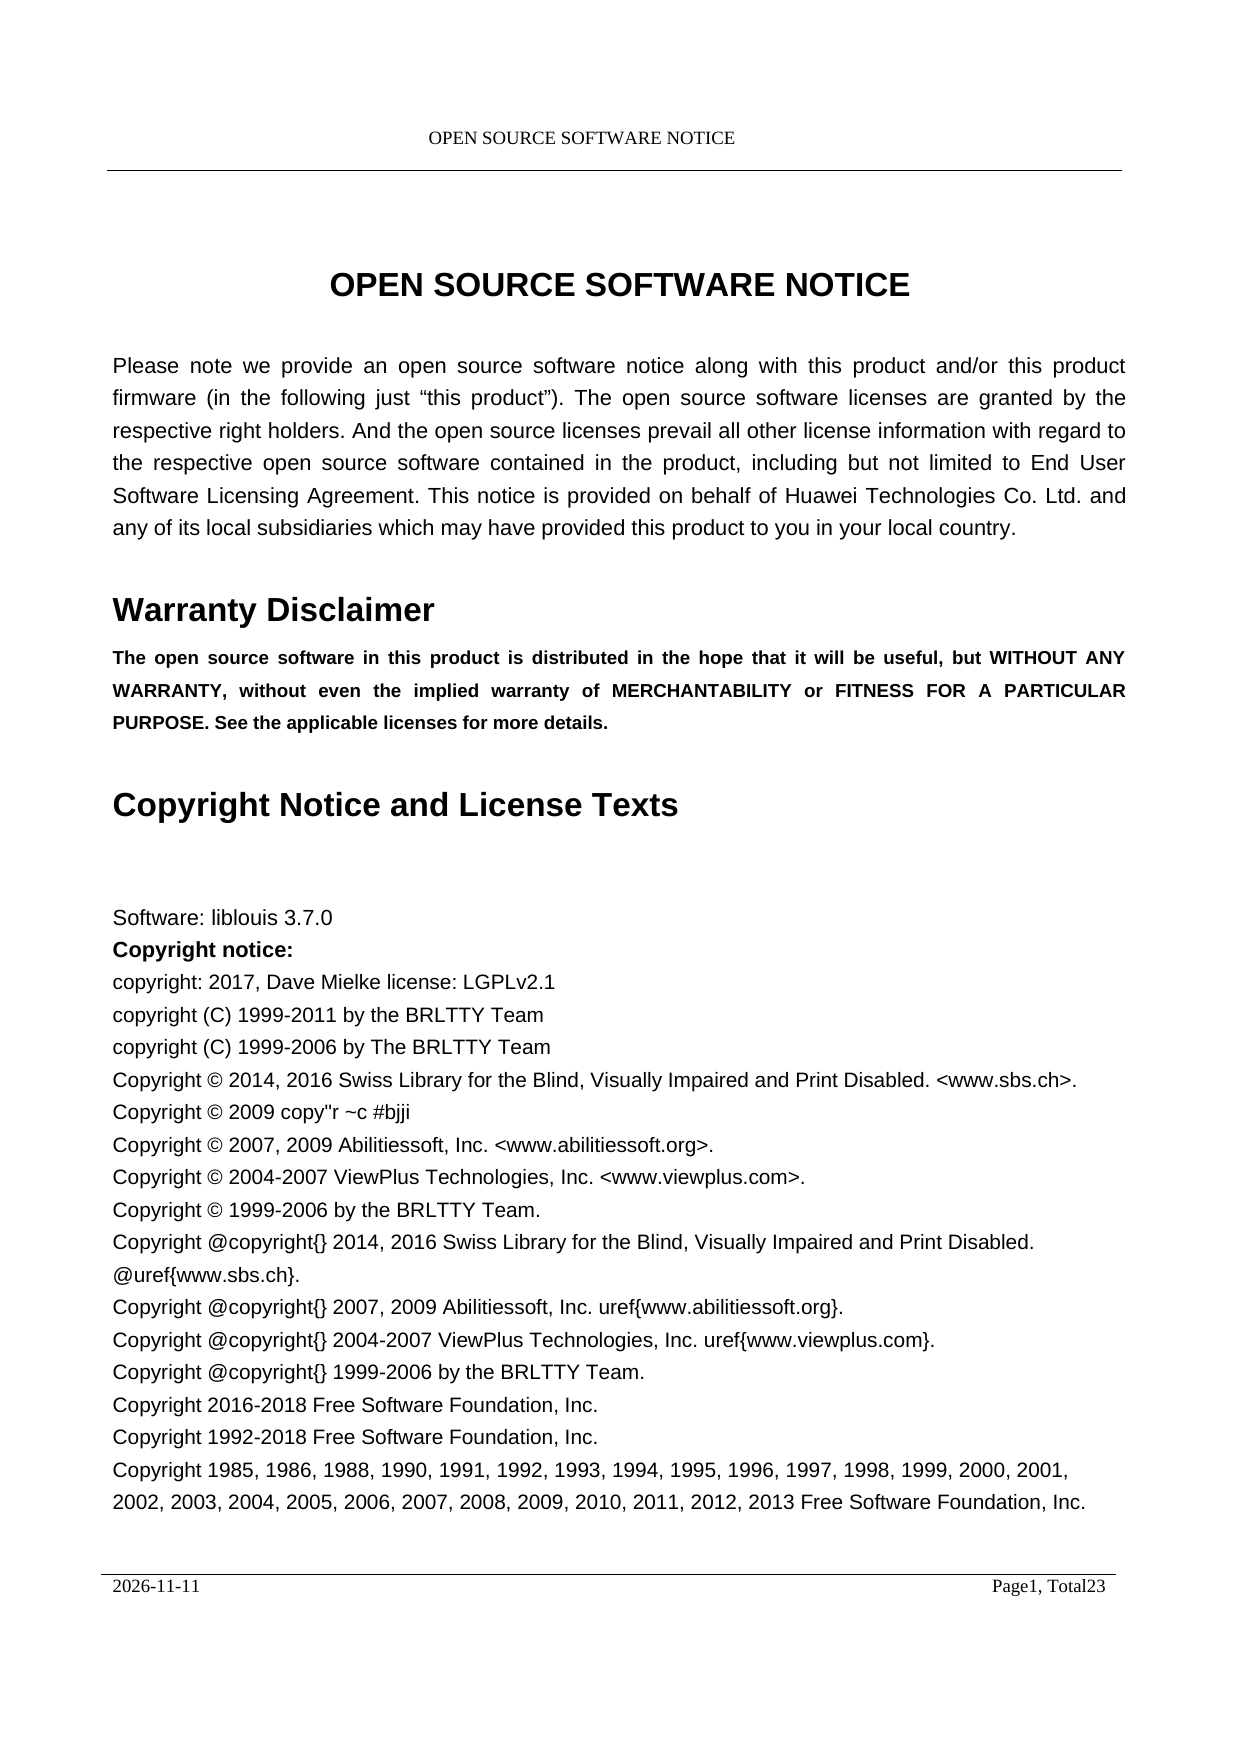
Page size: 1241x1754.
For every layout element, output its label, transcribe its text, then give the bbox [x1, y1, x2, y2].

text OPEN SOURCE SOFTWARE NOTICE [112, 251, 1128, 316]
text Copyright Notice and License Texts [112, 771, 1128, 836]
text Copyright notice: [112, 933, 1128, 966]
text copyright (C) 1999-2006 by The BRLTTY Team [112, 1031, 1128, 1063]
text The open source software in this product is distributed in the hope that it will be useful, but WITHOUT ANY WARRANTY, without even the implied warranty of MERCHANTABILITY or FITNESS FOR A PARTICULAR PURPOSE. See the applicable licenses for more details. [112, 641, 1128, 739]
text Copyright © 1999-2006 by the BRLTTY Team. [112, 1193, 1128, 1226]
text Copyright © 2007, 2009 Abilitiessoft, Inc. <www.abilitiessoft.org>. [112, 1128, 1128, 1161]
text copyright: 2017, Dave Mielke license: LGPLv2.1 [112, 966, 1128, 998]
text Software: liblouis 3.7.0 [112, 901, 1128, 933]
text Copyright © 2009 copy"r ~c #bjji [112, 1096, 1128, 1128]
text Warranty Disclaimer [112, 576, 1128, 641]
text Copyright 1992-2018 Free Software Foundation, Inc. [112, 1421, 1128, 1453]
text Please note we provide an open source software notice along with this product and/or this product firmware (in the following just “this product”). The open source software licenses are granted by the respective right holders. And the open source licenses prevail all other license information with regard to the respective open source software contained in the product, including but not limited to End User Software Licensing Agreement. This notice is provided on behalf of Huawei Technologies Co. Ltd. and any of its local subsidiaries which may have provided this product to you in your local country. [112, 349, 1128, 544]
text copyright (C) 1999-2011 by the BRLTTY Team [112, 998, 1128, 1031]
text Copyright © 2014, 2016 Swiss Library for the Blind, Visually Impaired and Print Disabled. <www.sbs.ch>. [112, 1063, 1128, 1096]
text Copyright @copyright{} 1999-2006 by the BRLTTY Team. [112, 1356, 1128, 1388]
text Copyright 2016-2018 Free Software Foundation, Inc. [112, 1388, 1128, 1421]
text Copyright @copyright{} 2004-2007 ViewPlus Technologies, Inc. uref{www.viewplus.com}. [112, 1323, 1128, 1356]
text Copyright © 2004-2007 ViewPlus Technologies, Inc. <www.viewplus.com>. [112, 1161, 1128, 1193]
text Copyright @copyright{} 2007, 2009 Abilitiessoft, Inc. uref{www.abilitiessoft.org}. [112, 1291, 1128, 1323]
text Copyright @copyright{} 2014, 2016 Swiss Library for the Blind, Visually Impaired and Print Disabled. @uref{www.sbs.ch}. [112, 1226, 1128, 1291]
text Copyright 1985, 1986, 1988, 1990, 1991, 1992, 1993, 1994, 1995, 1996, 1997, 1998, 1999, 2000, 2001, 2002, 2003, 2004, 2005, 2006, 2007, 2008, 2009, 2010, 2011, 2012, 2013 Free Software Foundation, Inc. [112, 1453, 1128, 1518]
